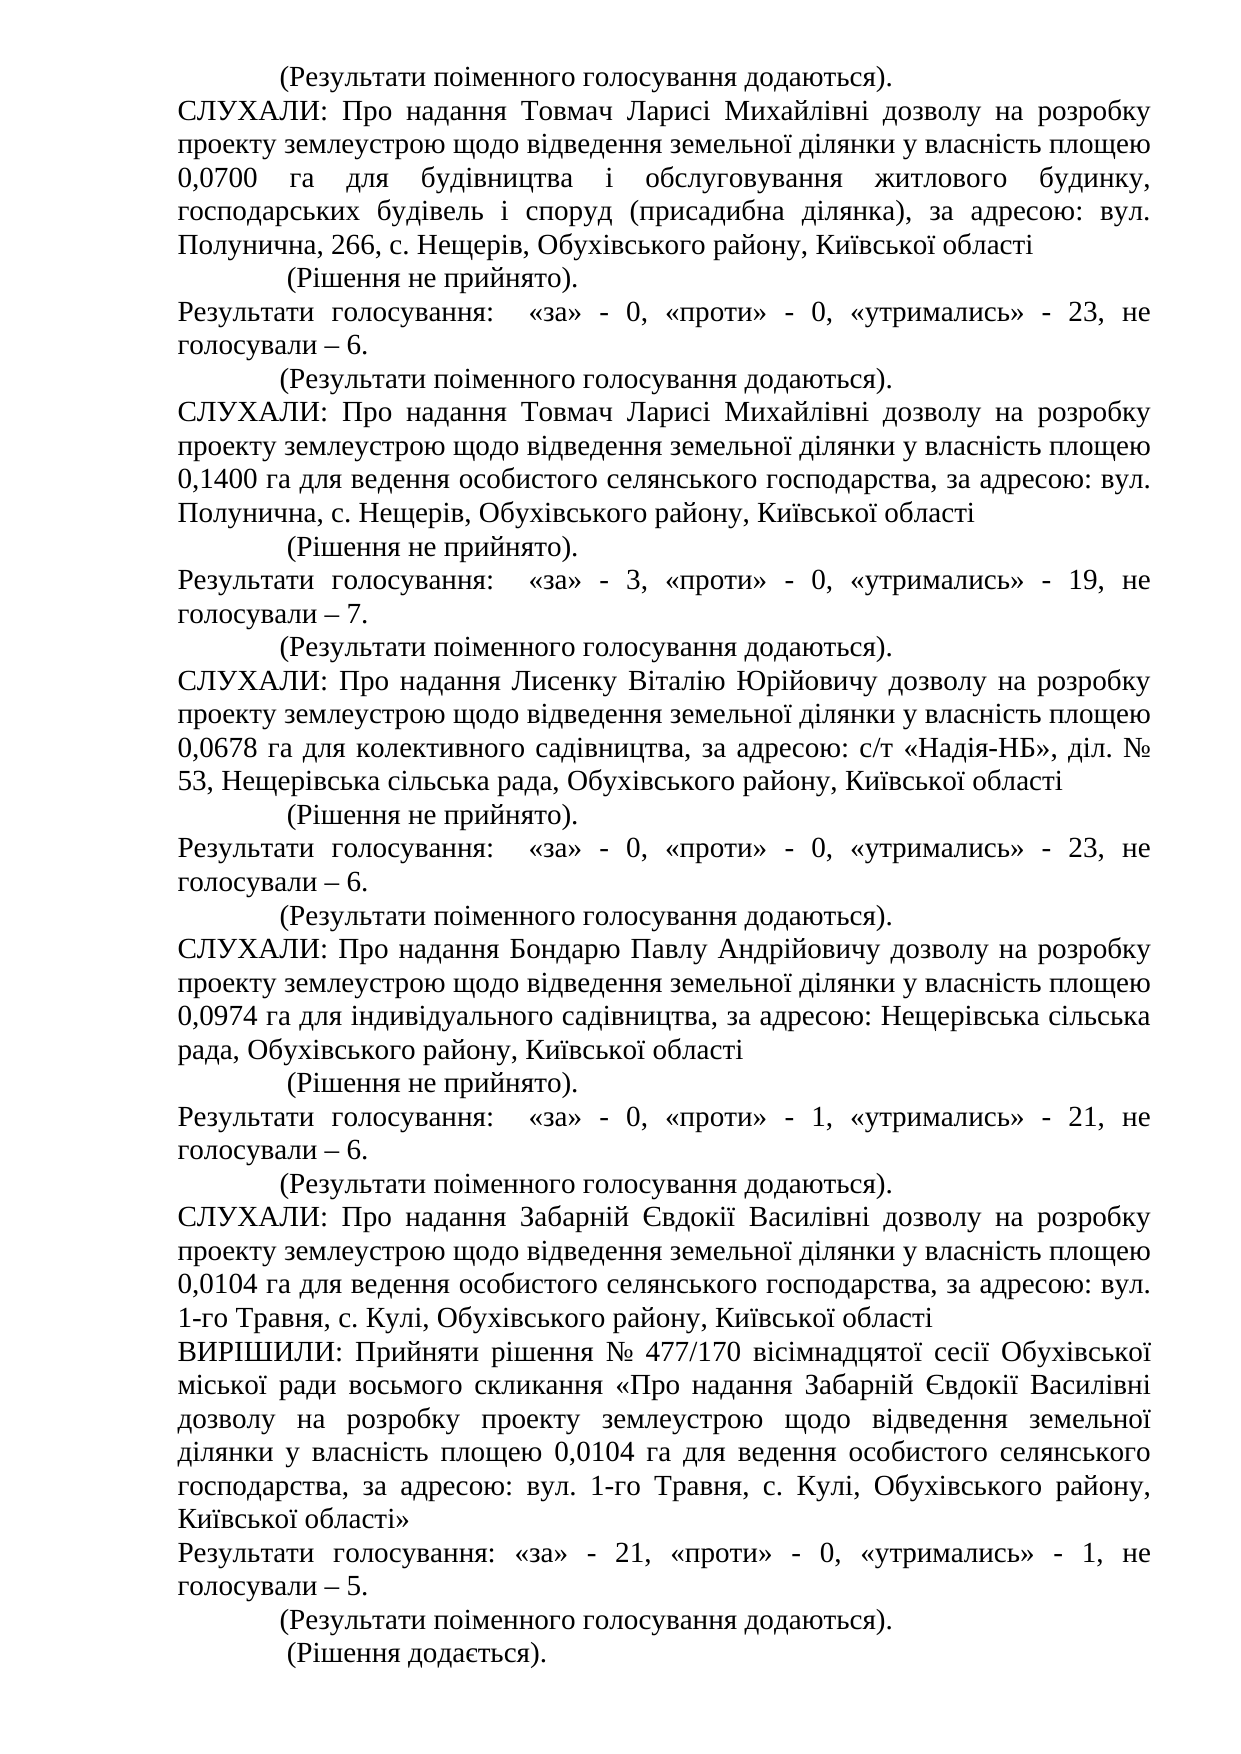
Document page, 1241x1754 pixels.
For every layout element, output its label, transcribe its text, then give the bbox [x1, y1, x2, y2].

text СЛУХАЛИ: Про надання Товмач Ларисі Михайлівні дозволу на розробку проекту землеустрою щодо відведення земельної ділянки у власність площею 0,0700 га для будівництва і обслуговування житлового будинку, господарських будівель і споруд (присадибна ділянка), за адресою: вул. Полунична, 266, с. Нещерів, Обухівського району, Київської області [177, 93, 1152, 260]
subtitle (Результати поіменного голосування додаються). [177, 629, 1152, 663]
subtitle Результати голосування: «за» - 0, «проти» - 0, «утримались» - 23, не голосували – 6. [177, 294, 1152, 361]
subtitle Результати голосування: «за» - 0, «проти» - 1, «утримались» - 21, не голосували – 6. [177, 1099, 1152, 1166]
subtitle (Результати поіменного голосування додаються). [177, 898, 1152, 931]
subtitle (Рішення додається). [177, 1636, 1152, 1669]
text СЛУХАЛИ: Про надання Лисенку Віталію Юрійовичу дозволу на розробку проекту землеустрою щодо відведення земельної ділянки у власність площею 0,0678 га для колективного садівництва, за адресою: с/т «Надія-НБ», діл. № 53, Нещерівська сільська рада, Обухівського району, Київської області [177, 663, 1152, 797]
subtitle (Результати поіменного голосування додаються). [177, 361, 1152, 394]
text СЛУХАЛИ: Про надання Бондарю Павлу Андрійовичу дозволу на розробку проекту землеустрою щодо відведення земельної ділянки у власність площею 0,0974 га для індивідуального садівництва, за адресою: Нещерівська сільська рада, Обухівського району, Київської області [177, 931, 1152, 1065]
subtitle (Рішення не прийнято). [177, 797, 1152, 831]
subtitle (Рішення не прийнято). [177, 1065, 1152, 1099]
subtitle (Рішення не прийнято). [177, 260, 1152, 294]
subtitle Результати голосування: «за» - 21, «проти» - 0, «утримались» - 1, не голосували – 5. [177, 1535, 1152, 1602]
text СЛУХАЛИ: Про надання Товмач Ларисі Михайлівні дозволу на розробку проекту землеустрою щодо відведення земельної ділянки у власність площею 0,1400 га для ведення особистого селянського господарства, за адресою: вул. Полунична, с. Нещерів, Обухівського району, Київської області [177, 394, 1152, 529]
subtitle (Рішення не прийнято). [177, 529, 1152, 562]
subtitle Результати голосування: «за» - 0, «проти» - 0, «утримались» - 23, не голосували – 6. [177, 831, 1152, 898]
text СЛУХАЛИ: Про надання Забарній Євдокії Василівні дозволу на розробку проекту землеустрою щодо відведення земельної ділянки у власність площею 0,0104 га для ведення особистого селянського господарства, за адресою: вул. 1-го Травня, с. Кулі, Обухівського району, Київської області [177, 1199, 1152, 1334]
subtitle (Результати поіменного голосування додаються). [177, 1166, 1152, 1199]
text ВИРІШИЛИ: Прийняти рішення № 477/170 вісімнадцятої сесії Обухівської міської ради восьмого скликання «Про надання Забарній Євдокії Василівні дозволу на розробку проекту землеустрою щодо відведення земельної ділянки у власність площею 0,0104 га для ведення особистого селянського господарства, за адресою: вул. 1-го Травня, с. Кулі, Обухівського району, Київської області» [177, 1334, 1152, 1535]
subtitle (Результати поіменного голосування додаються). [177, 1602, 1152, 1636]
subtitle Результати голосування: «за» - 3, «проти» - 0, «утримались» - 19, не голосували – 7. [177, 562, 1152, 629]
subtitle (Результати поіменного голосування додаються). [177, 59, 1152, 93]
